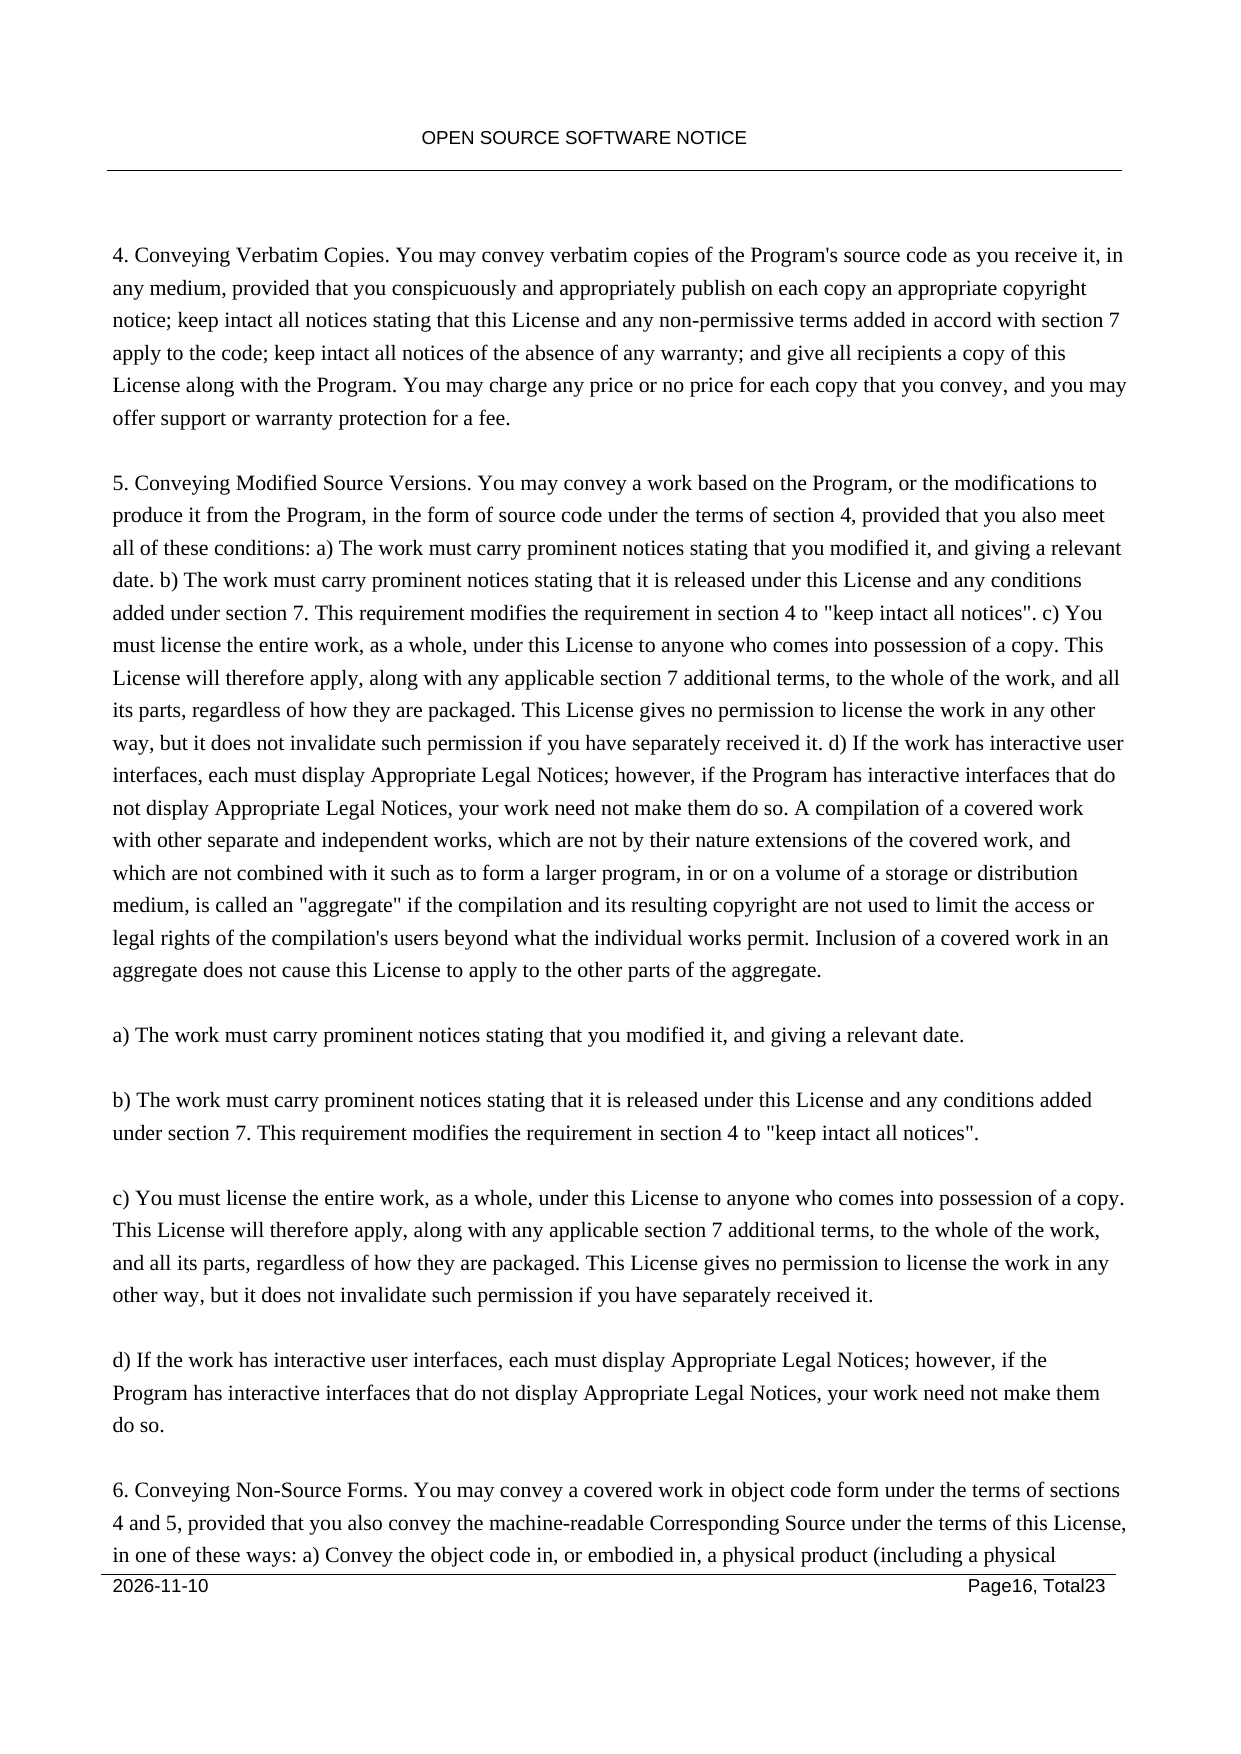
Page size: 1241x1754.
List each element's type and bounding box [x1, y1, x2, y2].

text [112, 206, 1128, 1571]
